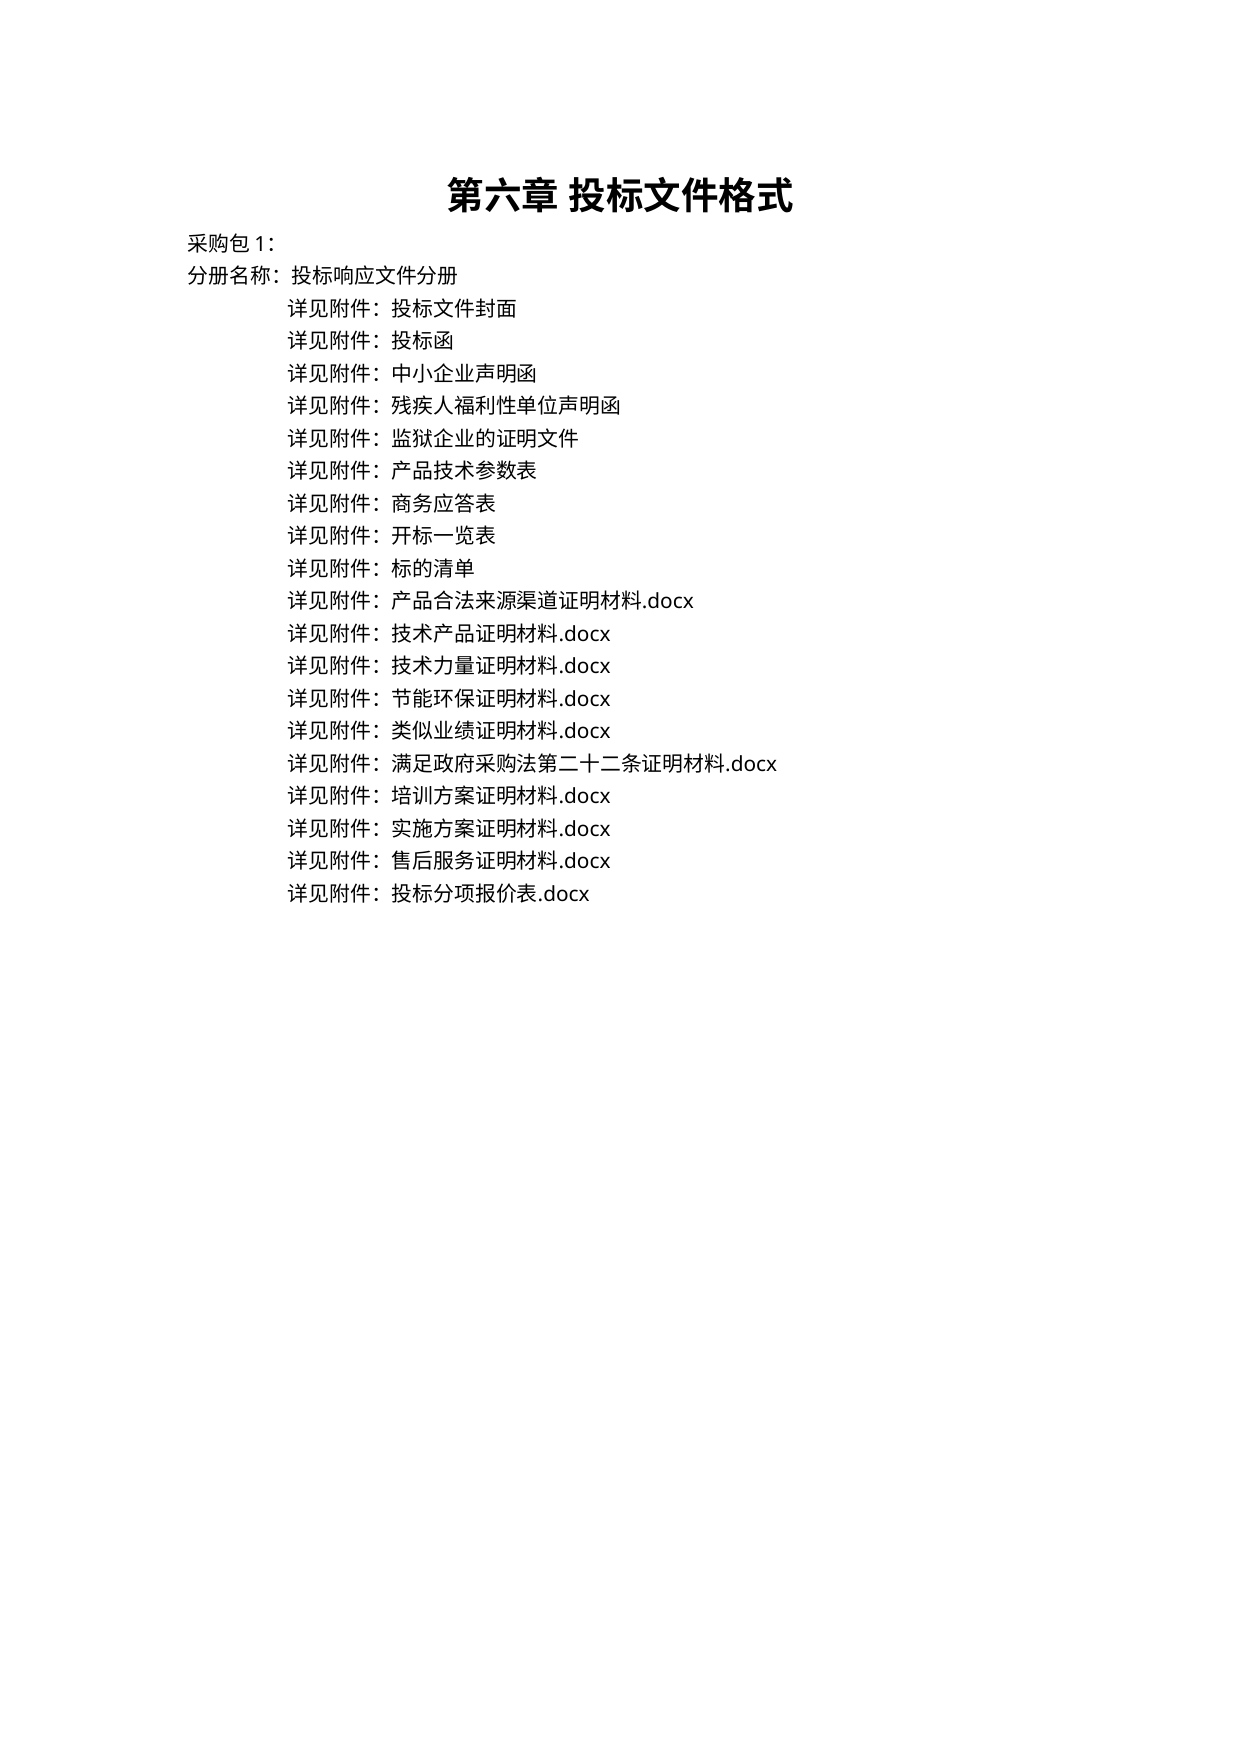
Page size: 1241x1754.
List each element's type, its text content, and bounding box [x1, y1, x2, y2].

text 详见附件：残疾人福利性单位声明函 [187, 389, 1053, 422]
text 详见附件：投标分项报价表.docx [187, 877, 1053, 909]
text 详见附件：产品技术参数表 [187, 454, 1053, 487]
text 详见附件：开标一览表 [187, 519, 1053, 552]
text 分册名称：投标响应文件分册 [187, 259, 1053, 292]
text 详见附件：售后服务证明材料.docx [187, 844, 1053, 877]
text 详见附件：投标文件封面 [187, 292, 1053, 324]
text 详见附件：实施方案证明材料.docx [187, 812, 1053, 844]
text 采购包1： [187, 227, 1053, 259]
text 详见附件：监狱企业的证明文件 [187, 422, 1053, 454]
text 详见附件：投标函 [187, 324, 1053, 357]
text 详见附件：类似业绩证明材料.docx [187, 714, 1053, 747]
text 详见附件：培训方案证明材料.docx [187, 779, 1053, 812]
text 第六章 投标文件格式 [187, 162, 1053, 227]
text 详见附件：产品合法来源渠道证明材料.docx [187, 584, 1053, 617]
text 详见附件：中小企业声明函 [187, 357, 1053, 389]
text 详见附件：技术产品证明材料.docx [187, 617, 1053, 649]
text 详见附件：满足政府采购法第二十二条证明材料.docx [187, 747, 1053, 779]
text 详见附件：节能环保证明材料.docx [187, 682, 1053, 714]
text 详见附件：商务应答表 [187, 487, 1053, 519]
text 详见附件：技术力量证明材料.docx [187, 649, 1053, 682]
text 详见附件：标的清单 [187, 552, 1053, 584]
